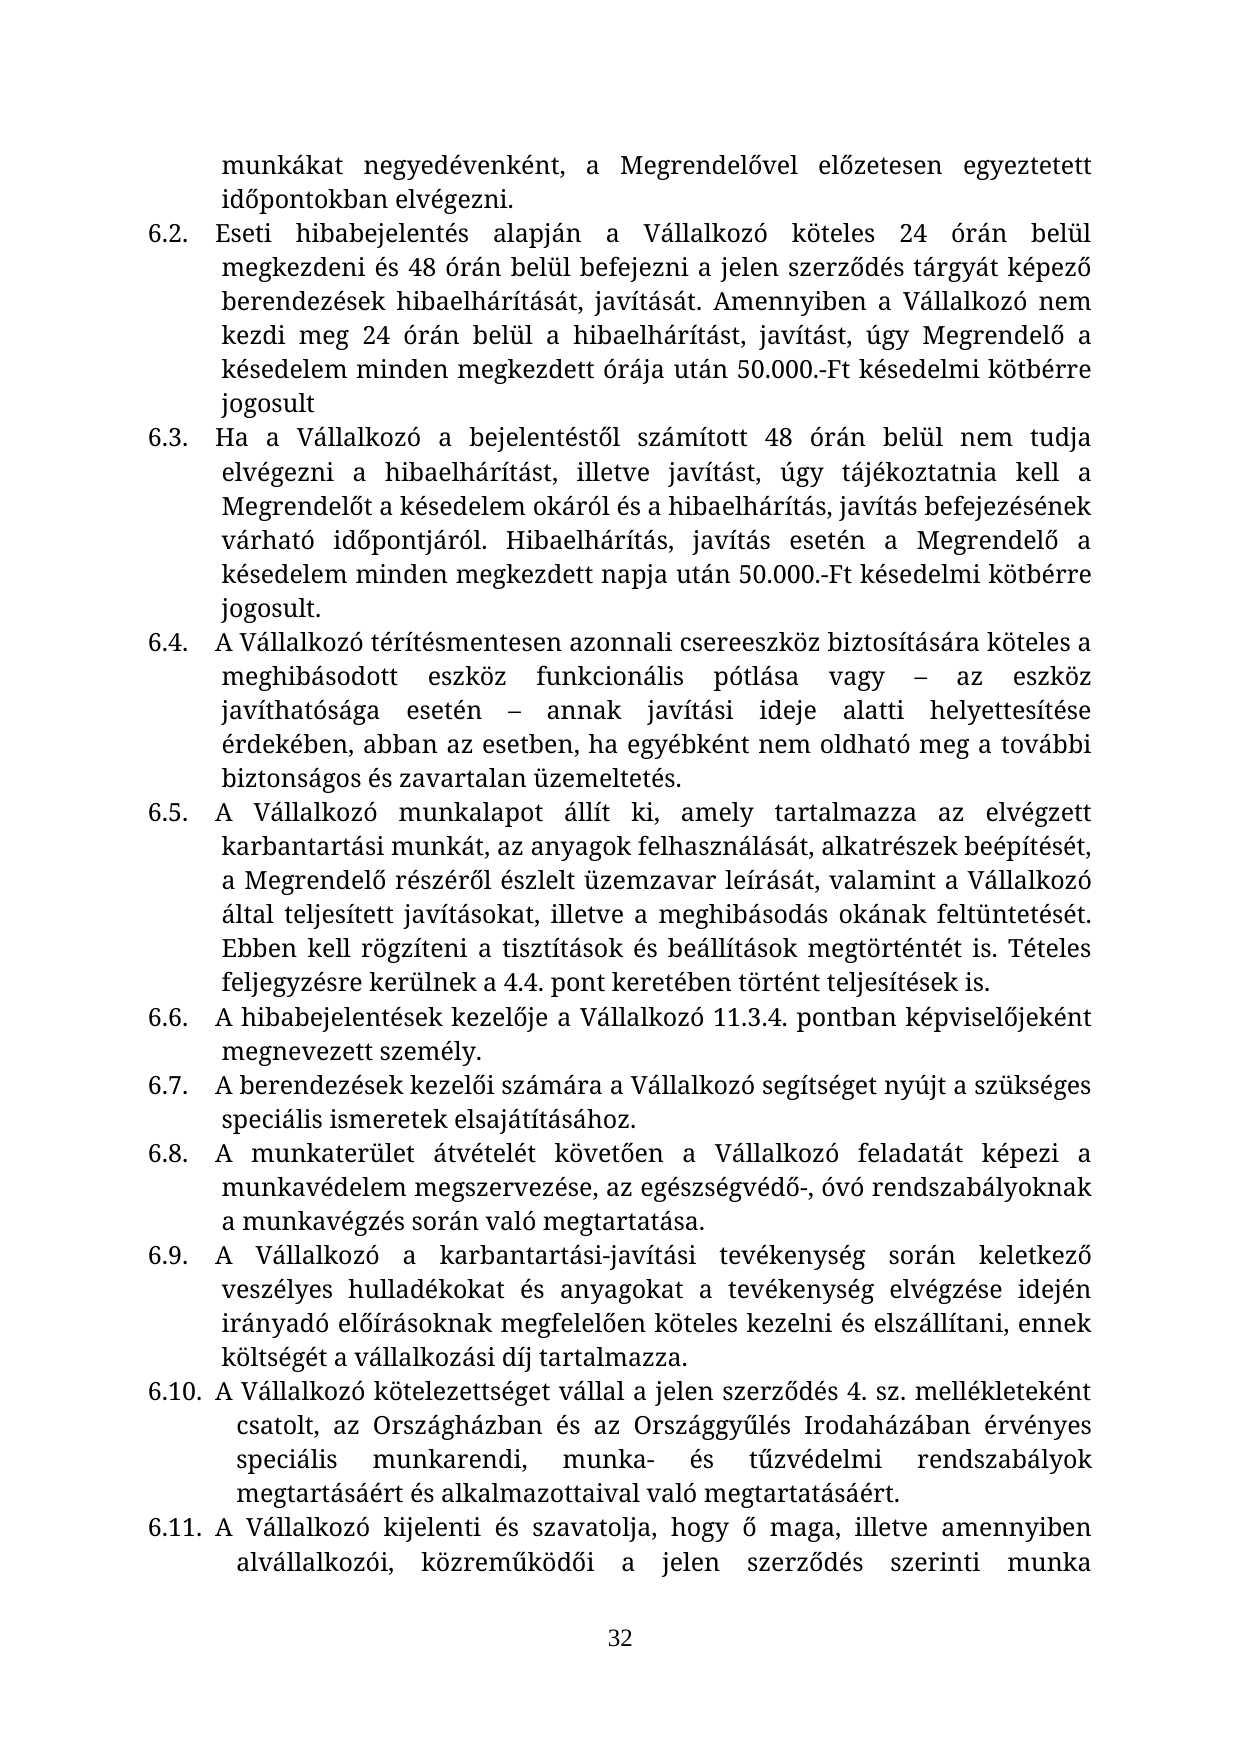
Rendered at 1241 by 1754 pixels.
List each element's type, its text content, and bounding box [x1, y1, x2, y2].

list A Vállalkozó a karbantartási-javítási tevékenység során keletkező veszélyes hulladékokat és anyagokat a tevékenység elvégzése idején irányadó előírásoknak megfelelően köteles kezelni és elszállítani, ennek költségét a vállalkozási díj tartalmazza. [148, 1238, 1093, 1374]
list A munkaterület átvételét követően a Vállalkozó feladatát képezi a munkavédelem megszervezése, az egészségvédő-, óvó rendszabályoknak a munkavégzés során való megtartatása. [148, 1135, 1093, 1238]
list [148, 1510, 1093, 1578]
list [148, 148, 1093, 216]
list A hibabejelentések kezelője a Vállalkozó 11.3.4. pontban képviselőjeként megnevezett személy. [148, 999, 1093, 1067]
list Eseti hibabejelentés alapján a Vállalkozó köteles 24 órán belül megkezdeni és 48 órán belül befejezni a jelen szerződés tárgyát képező berendezések hibaelhárítását, javítását. Amennyiben a Vállalkozó nem kezdi meg 24 órán belül a hibaelhárítást, javítást, úgy Megrendelő a késedelem minden megkezdett órája után 50.000.-Ft késedelmi kötbérre jogosult [148, 216, 1093, 420]
list A berendezések kezelői számára a Vállalkozó segítséget nyújt a szükséges speciális ismeretek elsajátításához. [148, 1067, 1093, 1135]
list Ha a Vállalkozó a bejelentéstől számított 48 órán belül nem tudja elvégezni a hibaelhárítást, illetve javítást, úgy tájékoztatnia kell a Megrendelőt a késedelem okáról és a hibaelhárítás, javítás befejezésének várható időpontjáról. Hibaelhárítás, javítás esetén a Megrendelő a késedelem minden megkezdett napja után 50.000.-Ft késedelmi kötbérre jogosult. [148, 420, 1093, 624]
list A Vállalkozó munkalapot állít ki, amely tartalmazza az elvégzett karbantartási munkát, az anyagok felhasználását, alkatrészek beépítését, a Megrendelő részéről észlelt üzemzavar leírását, valamint a Vállalkozó által teljesített javításokat, illetve a meghibásodás okának feltüntetését. Ebben kell rögzíteni a tisztítások és beállítások megtörténtét is. Tételes feljegyzésre kerülnek a 4.4. pont keretében történt teljesítések is. [148, 795, 1093, 999]
list A Vállalkozó térítésmentesen azonnali csereeszköz biztosítására köteles a meghibásodott eszköz funkcionális pótlása vagy – az eszköz javíthatósága esetén – annak javítási ideje alatti helyettesítése érdekében, abban az esetben, ha egyébként nem oldható meg a további biztonságos és zavartalan üzemeltetés. [148, 624, 1093, 795]
list A Vállalkozó kötelezettséget vállal a jelen szerződés 4. sz. mellékleteként csatolt, az Országházban és az Országgyűlés Irodaházában érvényes speciális munkarendi, munka- és tűzvédelmi rendszabályok megtartásáért és alkalmazottaival való megtartatásáért. [148, 1374, 1093, 1510]
